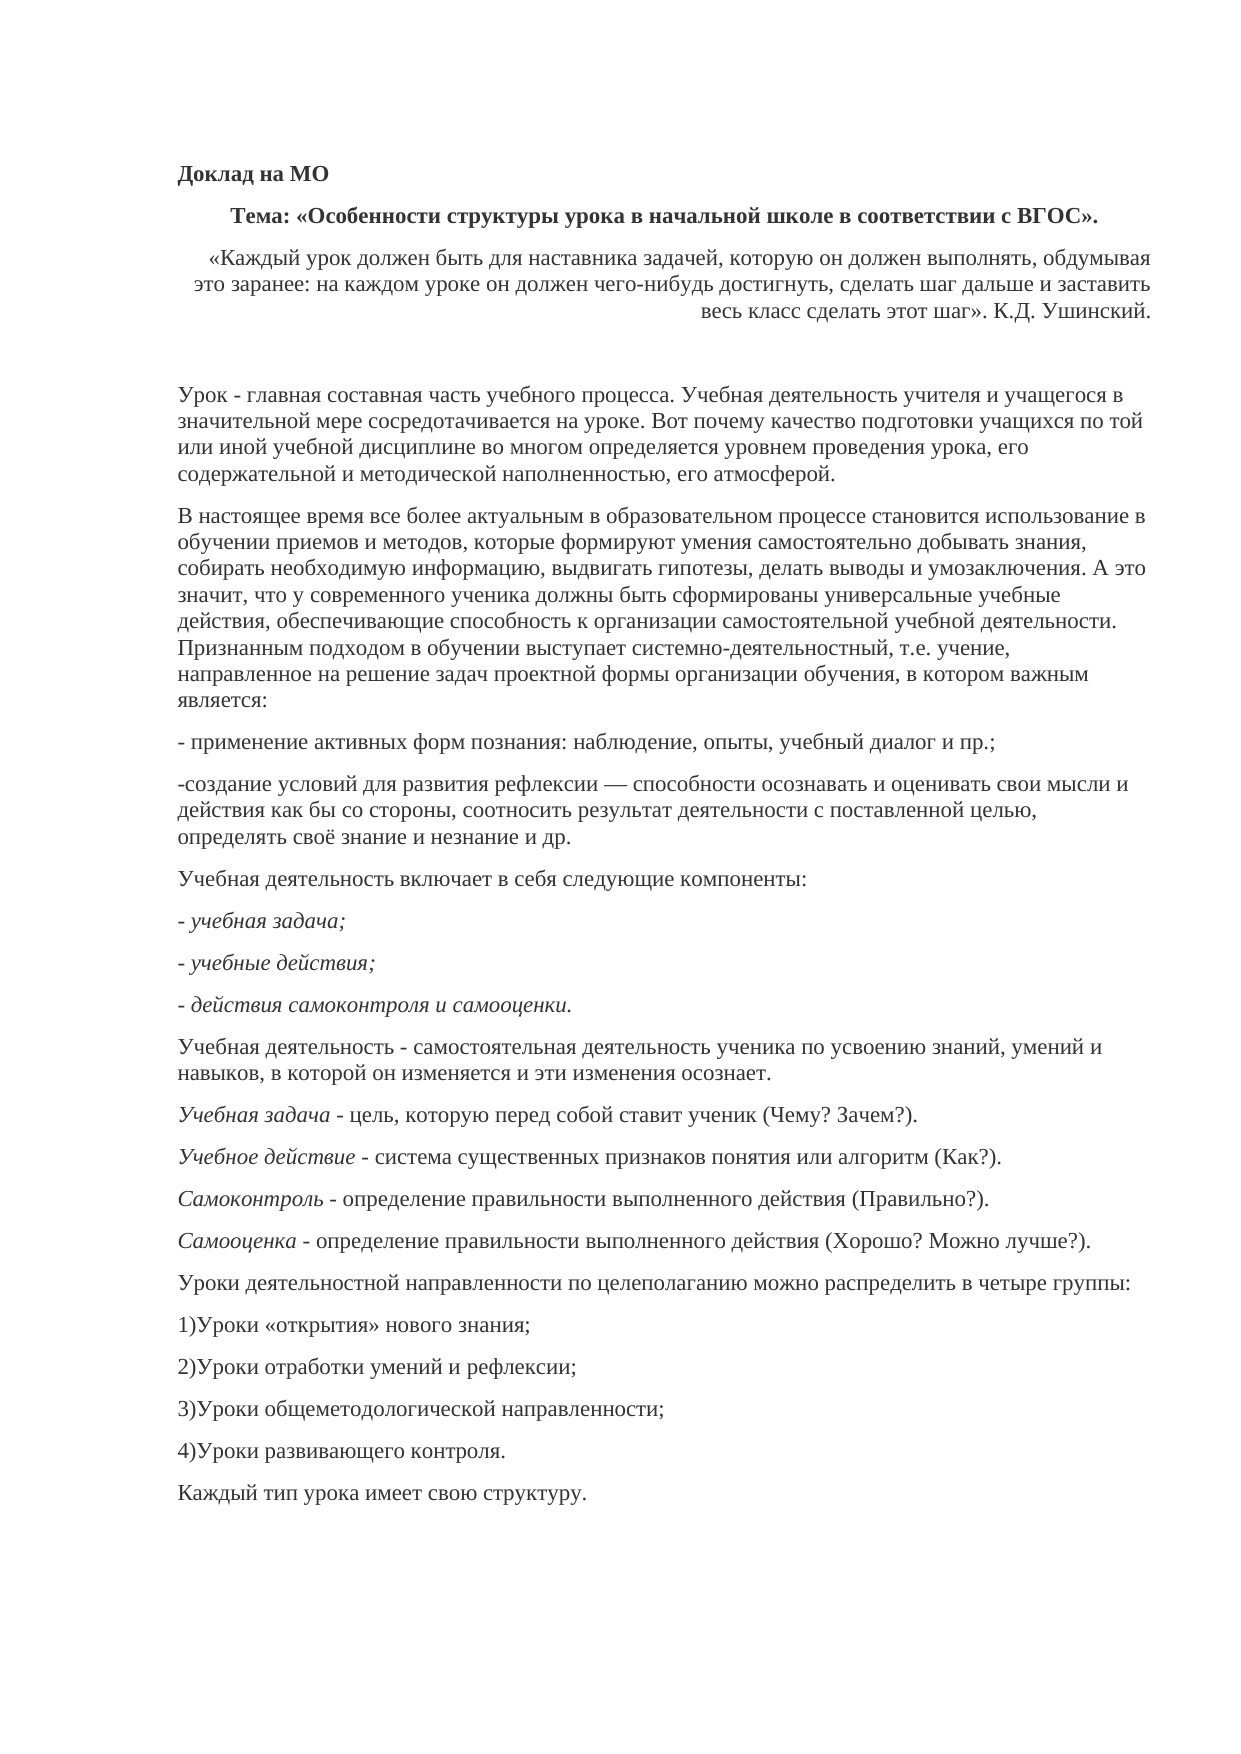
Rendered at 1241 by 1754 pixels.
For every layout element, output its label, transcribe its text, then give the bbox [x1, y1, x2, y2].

text Учебное действие - система существенных признаков понятия или алгоритм (Как?). [177, 1143, 1152, 1169]
text 4)Уроки развивающего контроля. [177, 1437, 1152, 1463]
text - учебные действия; [177, 949, 1152, 975]
text -создание условий для развития рефлексии — способности осознавать и оценивать свои мысли и действия как бы со стороны, соотносить результат деятельности с поставленной целью, определять своё знание и незнание и др. [177, 770, 1152, 849]
text Учебная деятельность включает в себя следующие компоненты: [177, 865, 1152, 891]
text - применение активных форм познания: наблюдение, опыты, учебный диалог и пр.; [177, 728, 1152, 754]
text Учебная задача - цель, которую перед собой ставит ученик (Чему? Зачем?). [177, 1101, 1152, 1127]
text Доклад на МО [177, 160, 1152, 186]
text 1)Уроки «открытия» нового знания; [177, 1311, 1152, 1337]
text В настоящее время все более актуальным в образовательном процессе становится использование в обучении приемов и методов, которые формируют умения самостоятельно добывать знания, собирать необходимую информацию, выдвигать гипотезы, делать выводы и умозаключения. А это значит, что у современного ученика должны быть сформированы универсальные учебные действия, обеспечивающие способность к организации самостоятельной учебной деятельности. Признанным подходом в обучении выступает системно-деятельностный, т.е. учение, направленное на решение задач проектной формы организации обучения, в котором важным является: [177, 502, 1152, 713]
text Самоконтроль - определение правильности выполненного действия (Правильно?). [177, 1185, 1152, 1211]
text «Каждый урок должен быть для наставника задачей, которую он должен выполнять, обдумывая это заранее: на каждом уроке он должен чего-нибудь достигнуть, сделать шаг дальше и заставить весь класс сделать этот шаг». К.Д. Ушинский. [177, 244, 1152, 323]
text Каждый тип урока имеет свою структуру. [177, 1479, 1152, 1505]
text - действия самоконтроля и самооценки. [177, 991, 1152, 1017]
text Тема: «Особенности структуры урока в начальной школе в соответствии с ВГОС». [177, 202, 1152, 228]
text Учебная деятельность - самостоятельная деятельность ученика по усвоению знаний, умений и навыков, в которой он изменяется и эти изменения осознает. [177, 1033, 1152, 1086]
text - учебная задача; [177, 907, 1152, 933]
text Уроки деятельностной направленности по целеполаганию можно распределить в четыре группы: [177, 1269, 1152, 1295]
text Урок - главная составная часть учебного процесса. Учебная деятельность учителя и учащегося в значительной мере сосредотачивается на уроке. Вот почему качество подготовки учащихся по той или иной учебной дисциплине во многом определяется уровнем проведения урока, его содержательной и методической наполненностью, его атмосферой. [177, 381, 1152, 486]
text Самооценка - определение правильности выполненного действия (Хорошо? Можно лучше?). [177, 1227, 1152, 1253]
text 3)Уроки общеметодологической направленности; [177, 1395, 1152, 1421]
text 2)Уроки отработки умений и рефлексии; [177, 1353, 1152, 1379]
